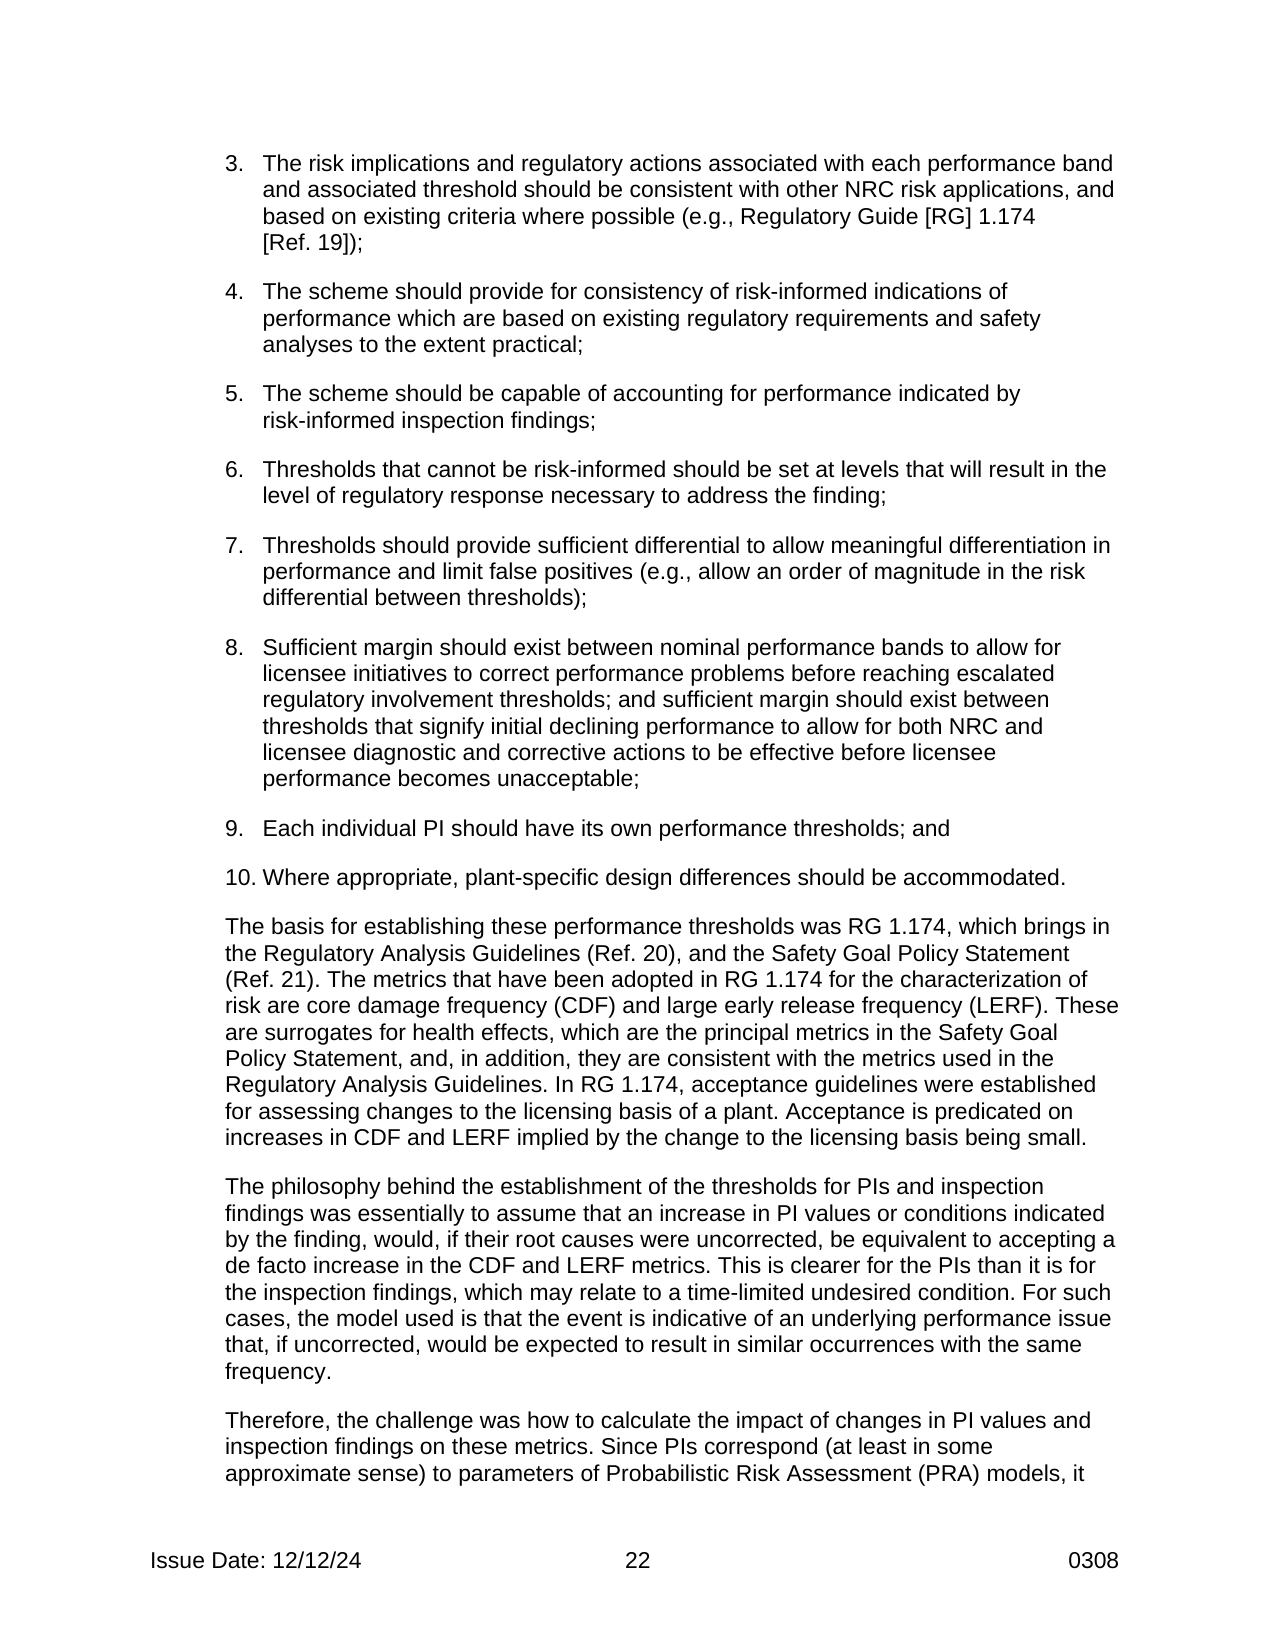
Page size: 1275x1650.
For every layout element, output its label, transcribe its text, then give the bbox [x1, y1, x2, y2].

text The philosophy behind the establishment of the thresholds for PIs and inspection findings was essentially to assume that an increase in PI values or conditions indicated by the finding, would, if their root causes were uncorrected, be equivalent to accepting a de facto increase in the CDF and LERF metrics. This is clearer for the PIs than it is for the inspection findings, which may relate to a time-limited undesired condition. For such cases, the model used is that the event is indicative of an underlying performance issue that, if uncorrected, would be expected to result in similar occurrences with the same frequency. [225, 1173, 1125, 1384]
list The scheme should provide for consistency of risk-informed indications of performance which are based on existing regulatory requirements and safety analyses to the extent practical; [225, 278, 1125, 357]
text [225, 1407, 1125, 1486]
list Sufficient margin should exist between nominal performance bands to allow for licensee initiatives to correct performance problems before reaching escalated regulatory involvement thresholds; and sufficient margin should exist between thresholds that signify initial declining performance to allow for both NRC and licensee diagnostic and corrective actions to be effective before licensee performance becomes unacceptable; [225, 633, 1125, 792]
text The basis for establishing these performance thresholds was RG 1.174, which brings in the Regulatory Analysis Guidelines (Ref. 20), and the Safety Goal Policy Statement (Ref. 21). The metrics that have been adopted in RG 1.174 for the characterization of risk are core damage frequency (CDF) and large early release frequency (LERF). These are surrogates for health effects, which are the principal metrics in the Safety Goal Policy Statement, and, in addition, they are consistent with the metrics used in the Regulatory Analysis Guidelines. In RG 1.174, acceptance guidelines were established for assessing changes to the licensing basis of a plant. Acceptance is predicated on increases in CDF and LERF implied by the change to the licensing basis being small. [225, 913, 1125, 1150]
list The scheme should be capable of accounting for performance indicated by risk-informed inspection findings; [225, 380, 1125, 433]
list Each individual PI should have its own performance thresholds; and [225, 814, 1125, 841]
list Where appropriate, plant-specific design differences should be accommodated. [225, 864, 1125, 890]
list Thresholds should provide sufficient differential to allow meaningful differentiation in performance and limit false positives (e.g., allow an order of magnitude in the risk differential between thresholds); [225, 532, 1125, 611]
list Thresholds that cannot be risk-informed should be set at levels that will result in the level of regulatory response necessary to address the finding; [225, 456, 1125, 509]
list The risk implications and regulatory actions associated with each performance band and associated threshold should be consistent with other NRC risk applications, and based on existing criteria where possible (e.g., Regulatory Guide [RG] 1.174 [Ref. 19]); [225, 150, 1125, 255]
